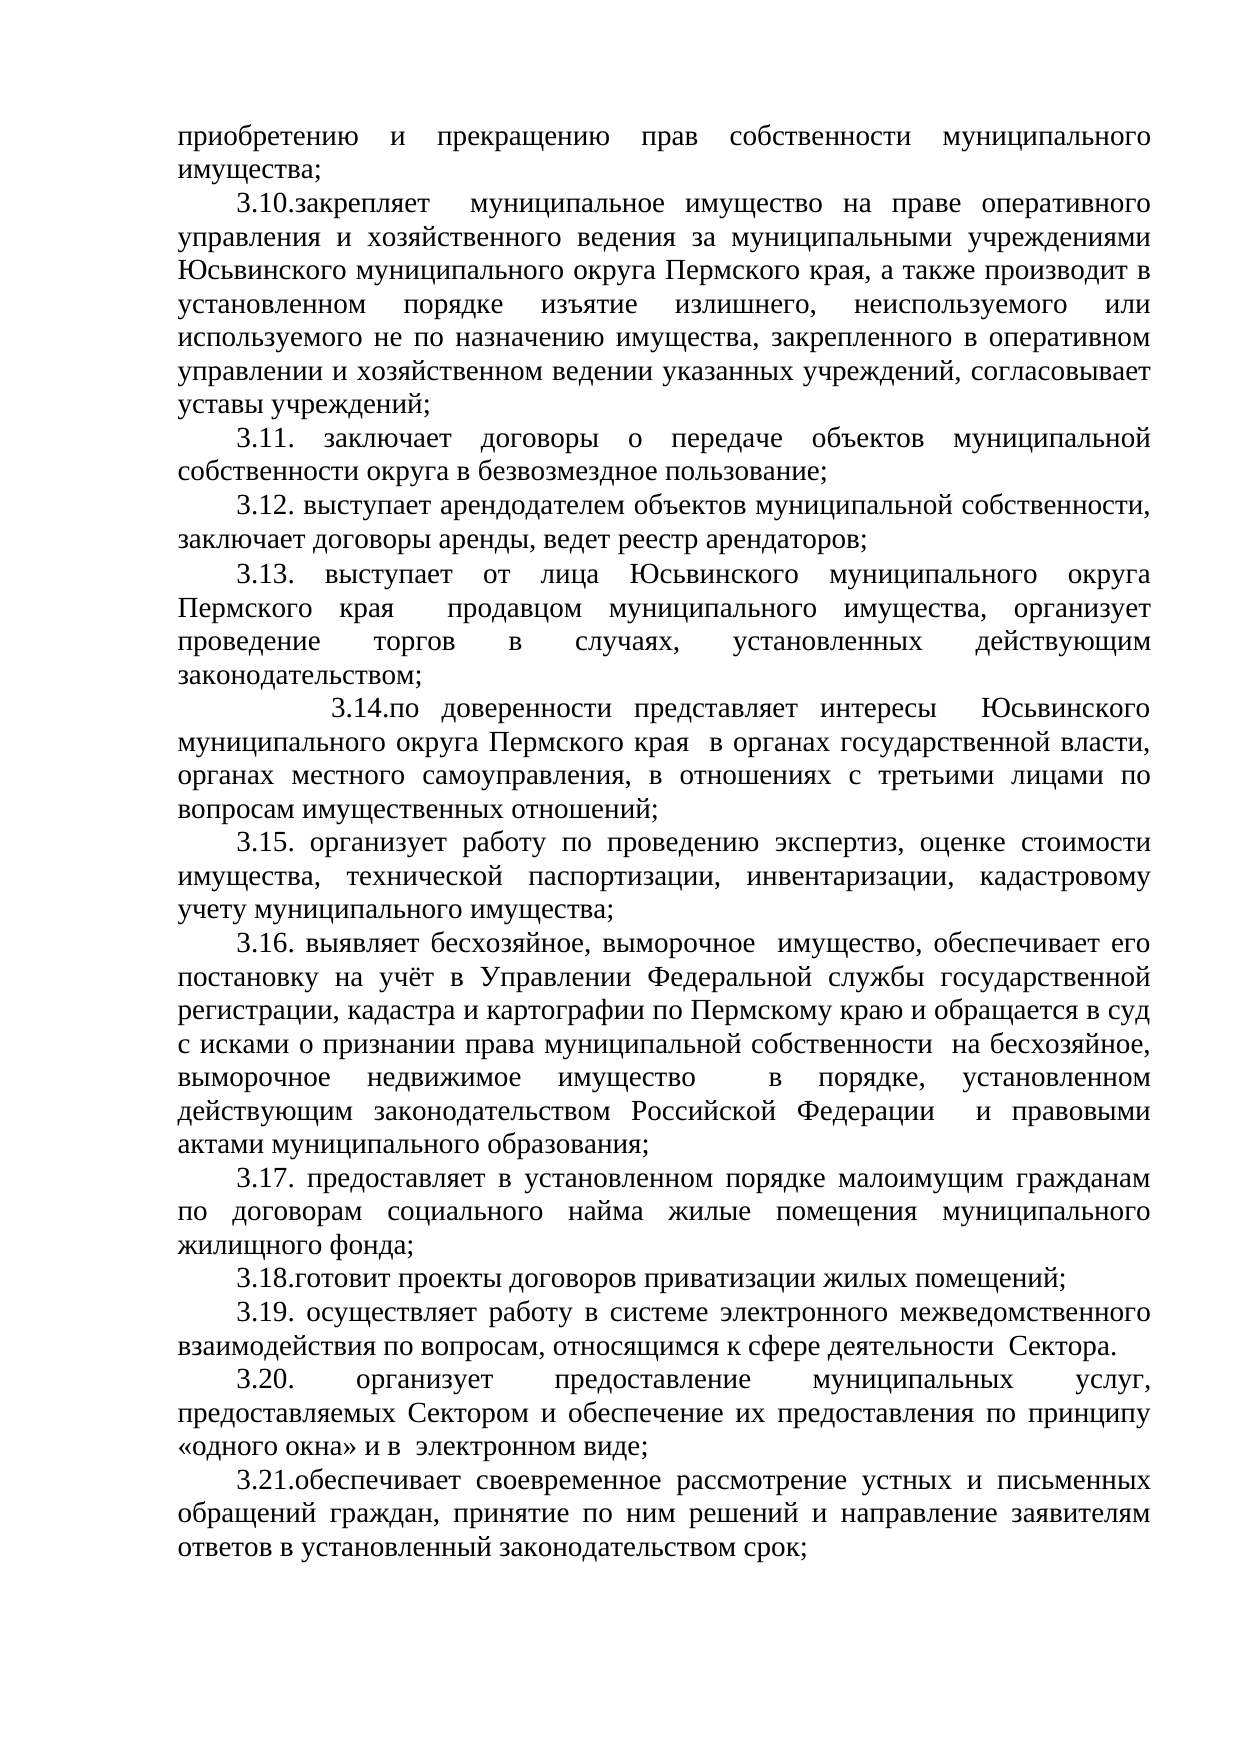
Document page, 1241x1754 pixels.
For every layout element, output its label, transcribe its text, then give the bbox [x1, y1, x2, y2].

text 3.16. выявляет бесхозяйное, выморочное имущество, обеспечивает его постановку на учёт в Управлении Федеральной службы государственной регистрации, кадастра и картографии по Пермскому краю и обращается в суд с исками о признании права муниципальной собственности на бесхозяйное, выморочное недвижимое имущество в порядке, установленном действующим законодательством Российской Федерации и правовыми актами муниципального образования; [177, 925, 1152, 1160]
text 3.18.готовит проекты договоров приватизации жилых помещений; [177, 1261, 1152, 1294]
text 3.21.обеспечивает своевременное рассмотрение устных и письменных обращений граждан, принятие по ним решений и направление заявителям ответов в установленный законодательством срок; [177, 1462, 1152, 1562]
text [177, 118, 1152, 185]
text 3.17. предоставляет в установленном порядке малоимущим гражданам по договорам социального найма жилые помещения муниципального жилищного фонда; [177, 1160, 1152, 1261]
text 3.12. выступает арендодателем объектов муниципальной собственности, заключает договоры аренды, ведет реестр арендаторов; [177, 487, 1152, 556]
text 3.20. организует предоставление муниципальных услуг, предоставляемых Сектором и обеспечение их предоставления по принципу «одного окна» и в электронном виде; [177, 1361, 1152, 1462]
text 3.13. выступает от лица Юсьвинского муниципального округа Пермского края продавцом муниципального имущества, организует проведение торгов в случаях, установленных действующим законодательством; 3.14.по доверенности представляет интересы Юсьвинского муниципального округа Пермского края в органах государственной власти, органах местного самоуправления, в отношениях с третьими лицами по вопросам имущественных отношений; [177, 556, 1152, 824]
text 3.10.закрепляет муниципальное имущество на праве оперативного управления и хозяйственного ведения за муниципальными учреждениями Юсьвинского муниципального округа Пермского края, а также производит в установленном порядке изъятие излишнего, неиспользуемого или используемого не по назначению имущества, закрепленного в оперативном управлении и хозяйственном ведении указанных учреждений, согласовывает уставы учреждений; [177, 185, 1152, 420]
text 3.19. осуществляет работу в системе электронного межведомственного взаимодействия по вопросам, относящимся к сфере деятельности Сектора. [177, 1294, 1152, 1361]
text 3.11. заключает договоры о передаче объектов муниципальной собственности округа в безвозмездное пользование; [177, 420, 1152, 487]
text 3.15. организует работу по проведению экспертиз, оценке стоимости имущества, технической паспортизации, инвентаризации, кадастровому учету муниципального имущества; [177, 824, 1152, 925]
